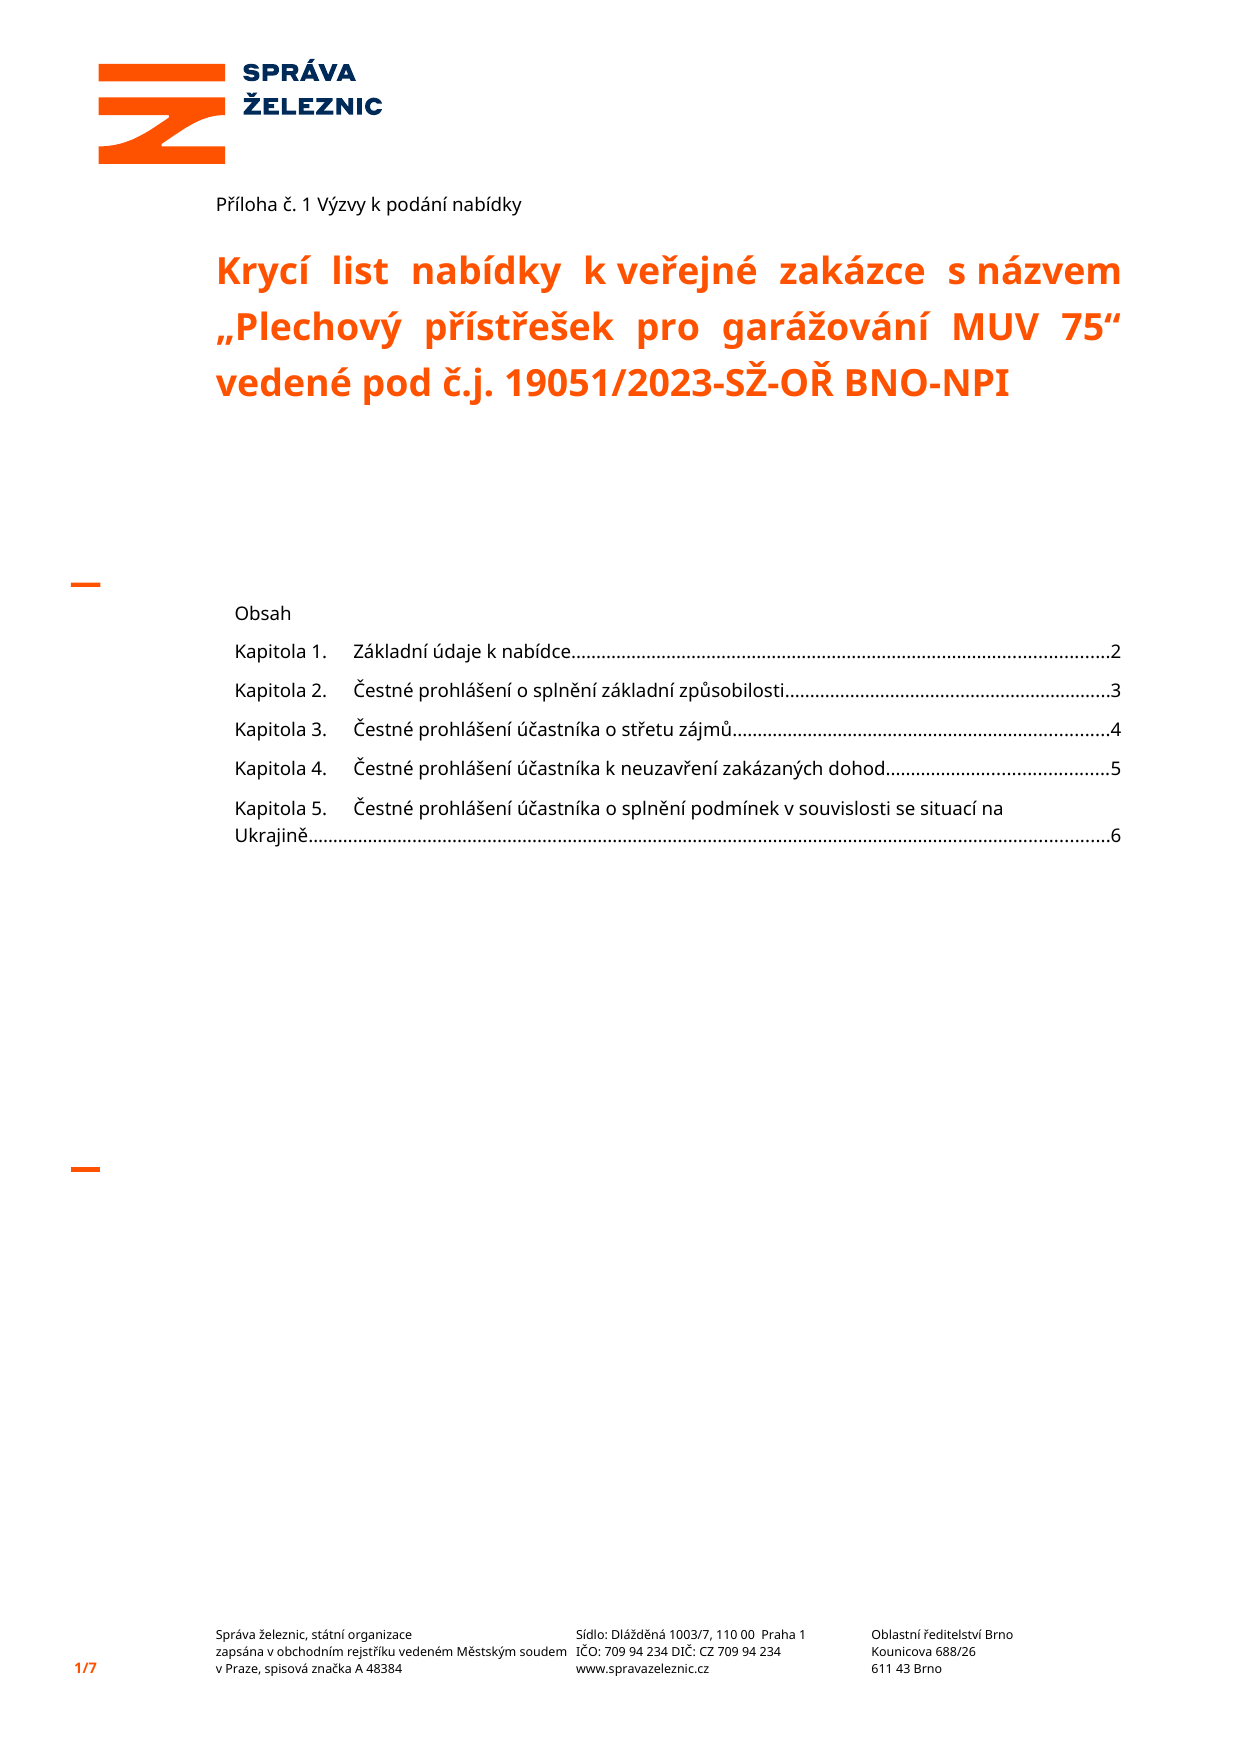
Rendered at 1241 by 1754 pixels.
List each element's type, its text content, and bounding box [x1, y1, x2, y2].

text Příloha č. 1 Výzvy k podání nabídky [216, 191, 1122, 217]
text Krycí list nabídky k veřejné zakázce s názvem „Plechový přístřešek pro garážování MUV 75“ vedené pod č.j. 19051/2023-SŽ-OŘ BNO-NPI [216, 244, 1122, 408]
